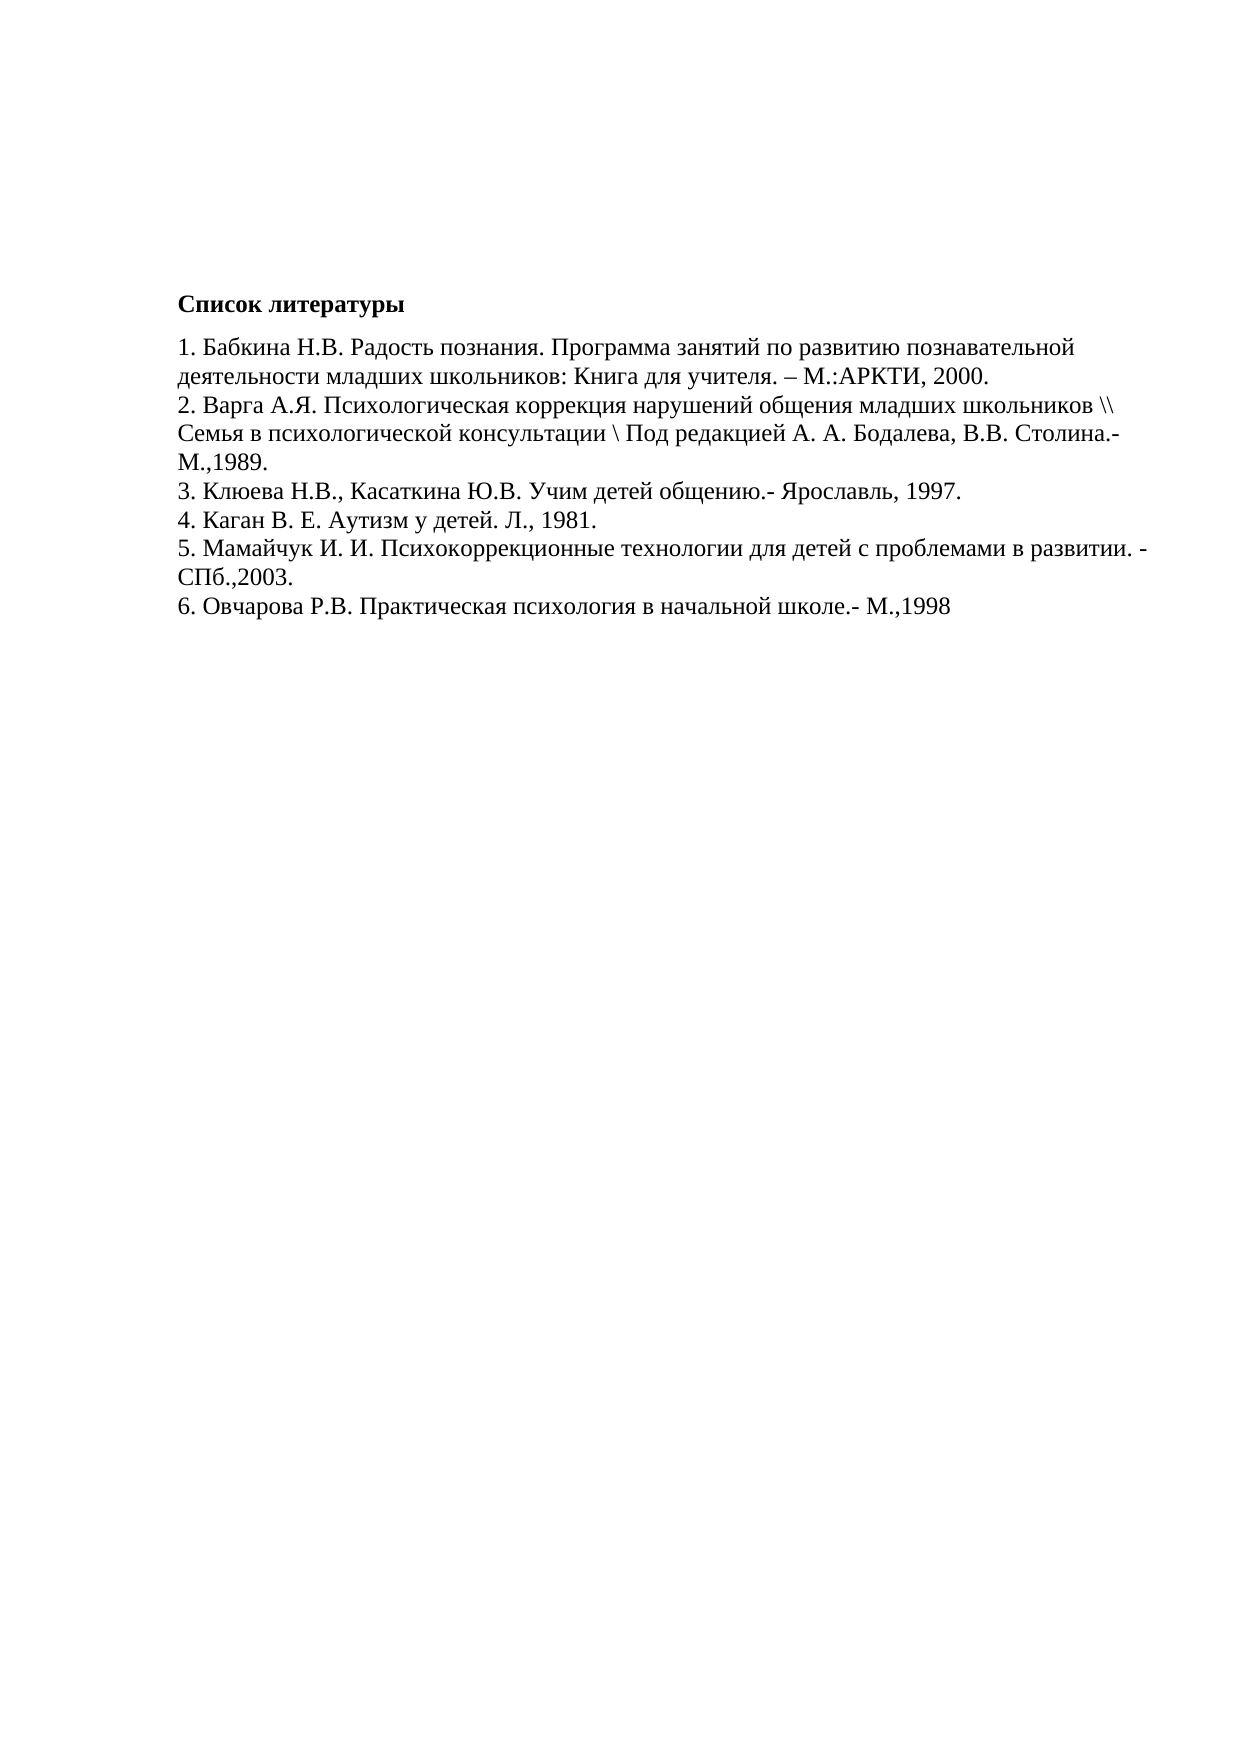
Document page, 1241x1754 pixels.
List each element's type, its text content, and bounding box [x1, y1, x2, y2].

text Список литературы [177, 289, 1152, 318]
text 1. Бабкина Н.В. Радость познания. Программа занятий по развитию познавательной деятельности младших школьников: Книга для учителя. – М.:АРКТИ, 2000. 2. Варга А.Я. Психологическая коррекция нарушений общения младших школьников \\ Семья в психологической консультации \ Под редакцией А. А. Бодалева, В.В. Столина.- М.,1989. 3. Клюева Н.В., Касаткина Ю.В. Учим детей общению.- Ярославль, 1997. 4. Каган В. Е. Аутизм у детей. Л., 1981. 5. Мамайчук И. И. Психокоррекционные технологии для детей с проблемами в развитии. - СПб.,2003. 6. Овчарова Р.В. Практическая психология в начальной школе.- М.,1998 [177, 332, 1152, 620]
